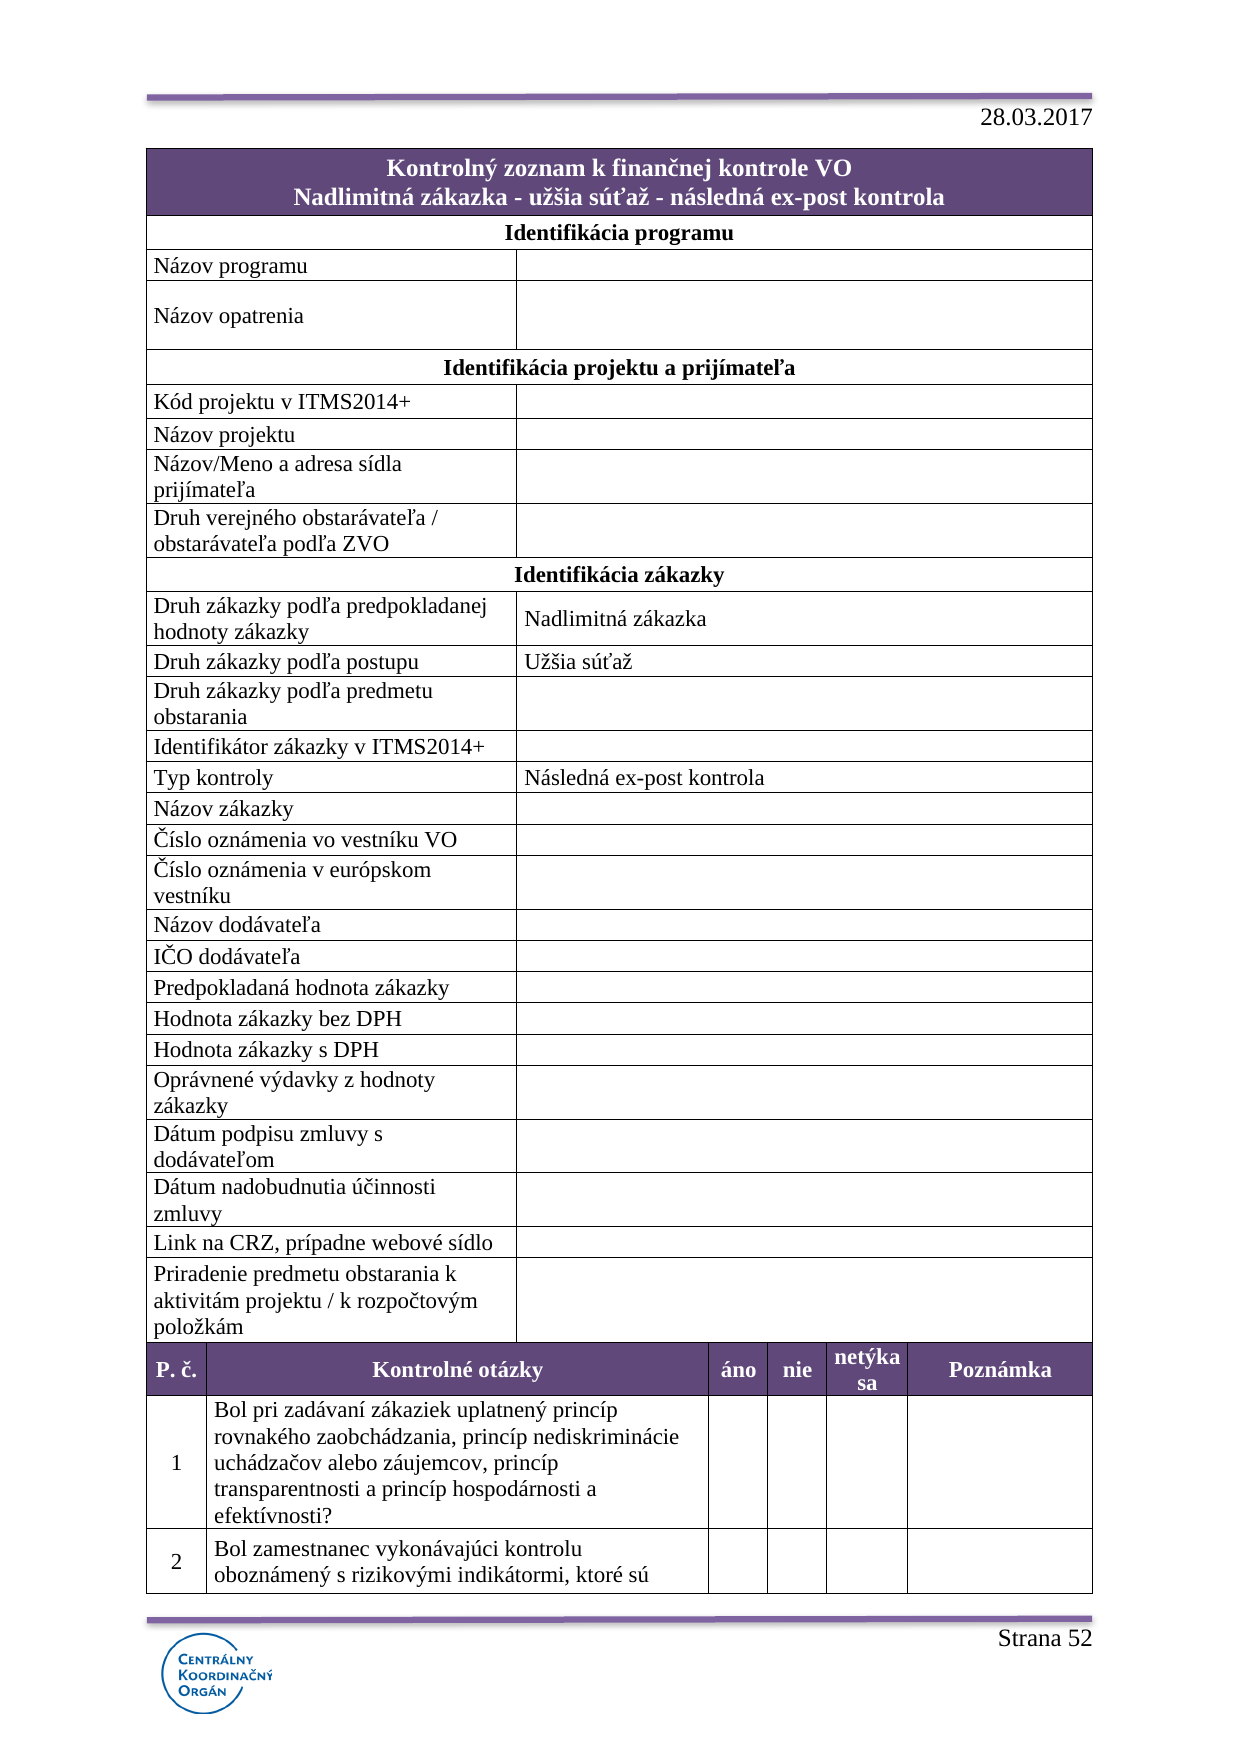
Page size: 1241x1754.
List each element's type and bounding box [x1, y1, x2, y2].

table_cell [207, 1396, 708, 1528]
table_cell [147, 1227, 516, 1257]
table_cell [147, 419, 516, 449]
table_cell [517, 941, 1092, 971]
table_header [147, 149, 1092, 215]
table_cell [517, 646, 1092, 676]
picture [159, 1631, 272, 1713]
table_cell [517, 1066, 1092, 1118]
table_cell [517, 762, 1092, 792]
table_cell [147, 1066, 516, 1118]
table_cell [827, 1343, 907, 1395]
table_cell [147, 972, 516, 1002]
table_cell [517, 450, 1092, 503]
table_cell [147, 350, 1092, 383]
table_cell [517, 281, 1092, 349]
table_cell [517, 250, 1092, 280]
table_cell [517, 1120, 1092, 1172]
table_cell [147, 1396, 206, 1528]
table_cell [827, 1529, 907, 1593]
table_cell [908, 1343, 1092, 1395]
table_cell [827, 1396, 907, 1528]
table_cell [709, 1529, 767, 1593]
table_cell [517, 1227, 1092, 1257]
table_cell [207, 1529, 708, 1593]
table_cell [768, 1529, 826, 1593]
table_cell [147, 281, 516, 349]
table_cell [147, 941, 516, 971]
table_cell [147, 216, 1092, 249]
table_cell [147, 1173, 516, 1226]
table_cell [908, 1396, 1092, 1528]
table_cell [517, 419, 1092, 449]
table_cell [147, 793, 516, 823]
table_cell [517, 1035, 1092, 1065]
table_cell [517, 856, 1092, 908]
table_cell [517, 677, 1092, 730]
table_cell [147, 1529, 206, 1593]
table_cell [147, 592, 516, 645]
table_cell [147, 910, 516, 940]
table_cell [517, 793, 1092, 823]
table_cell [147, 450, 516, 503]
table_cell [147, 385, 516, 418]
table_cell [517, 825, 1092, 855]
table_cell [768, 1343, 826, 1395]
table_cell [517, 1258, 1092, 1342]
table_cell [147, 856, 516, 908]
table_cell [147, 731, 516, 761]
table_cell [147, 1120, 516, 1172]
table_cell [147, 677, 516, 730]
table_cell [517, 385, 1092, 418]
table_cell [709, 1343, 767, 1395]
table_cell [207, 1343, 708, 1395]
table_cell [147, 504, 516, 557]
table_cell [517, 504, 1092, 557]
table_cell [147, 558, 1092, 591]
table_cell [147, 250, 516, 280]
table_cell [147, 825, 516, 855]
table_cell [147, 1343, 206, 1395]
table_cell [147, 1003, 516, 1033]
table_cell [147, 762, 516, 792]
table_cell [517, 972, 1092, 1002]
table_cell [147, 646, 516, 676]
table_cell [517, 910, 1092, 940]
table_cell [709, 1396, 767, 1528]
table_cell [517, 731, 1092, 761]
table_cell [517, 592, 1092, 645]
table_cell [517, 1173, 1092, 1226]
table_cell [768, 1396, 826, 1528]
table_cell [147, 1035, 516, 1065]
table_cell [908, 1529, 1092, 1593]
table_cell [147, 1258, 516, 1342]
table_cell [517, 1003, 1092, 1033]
